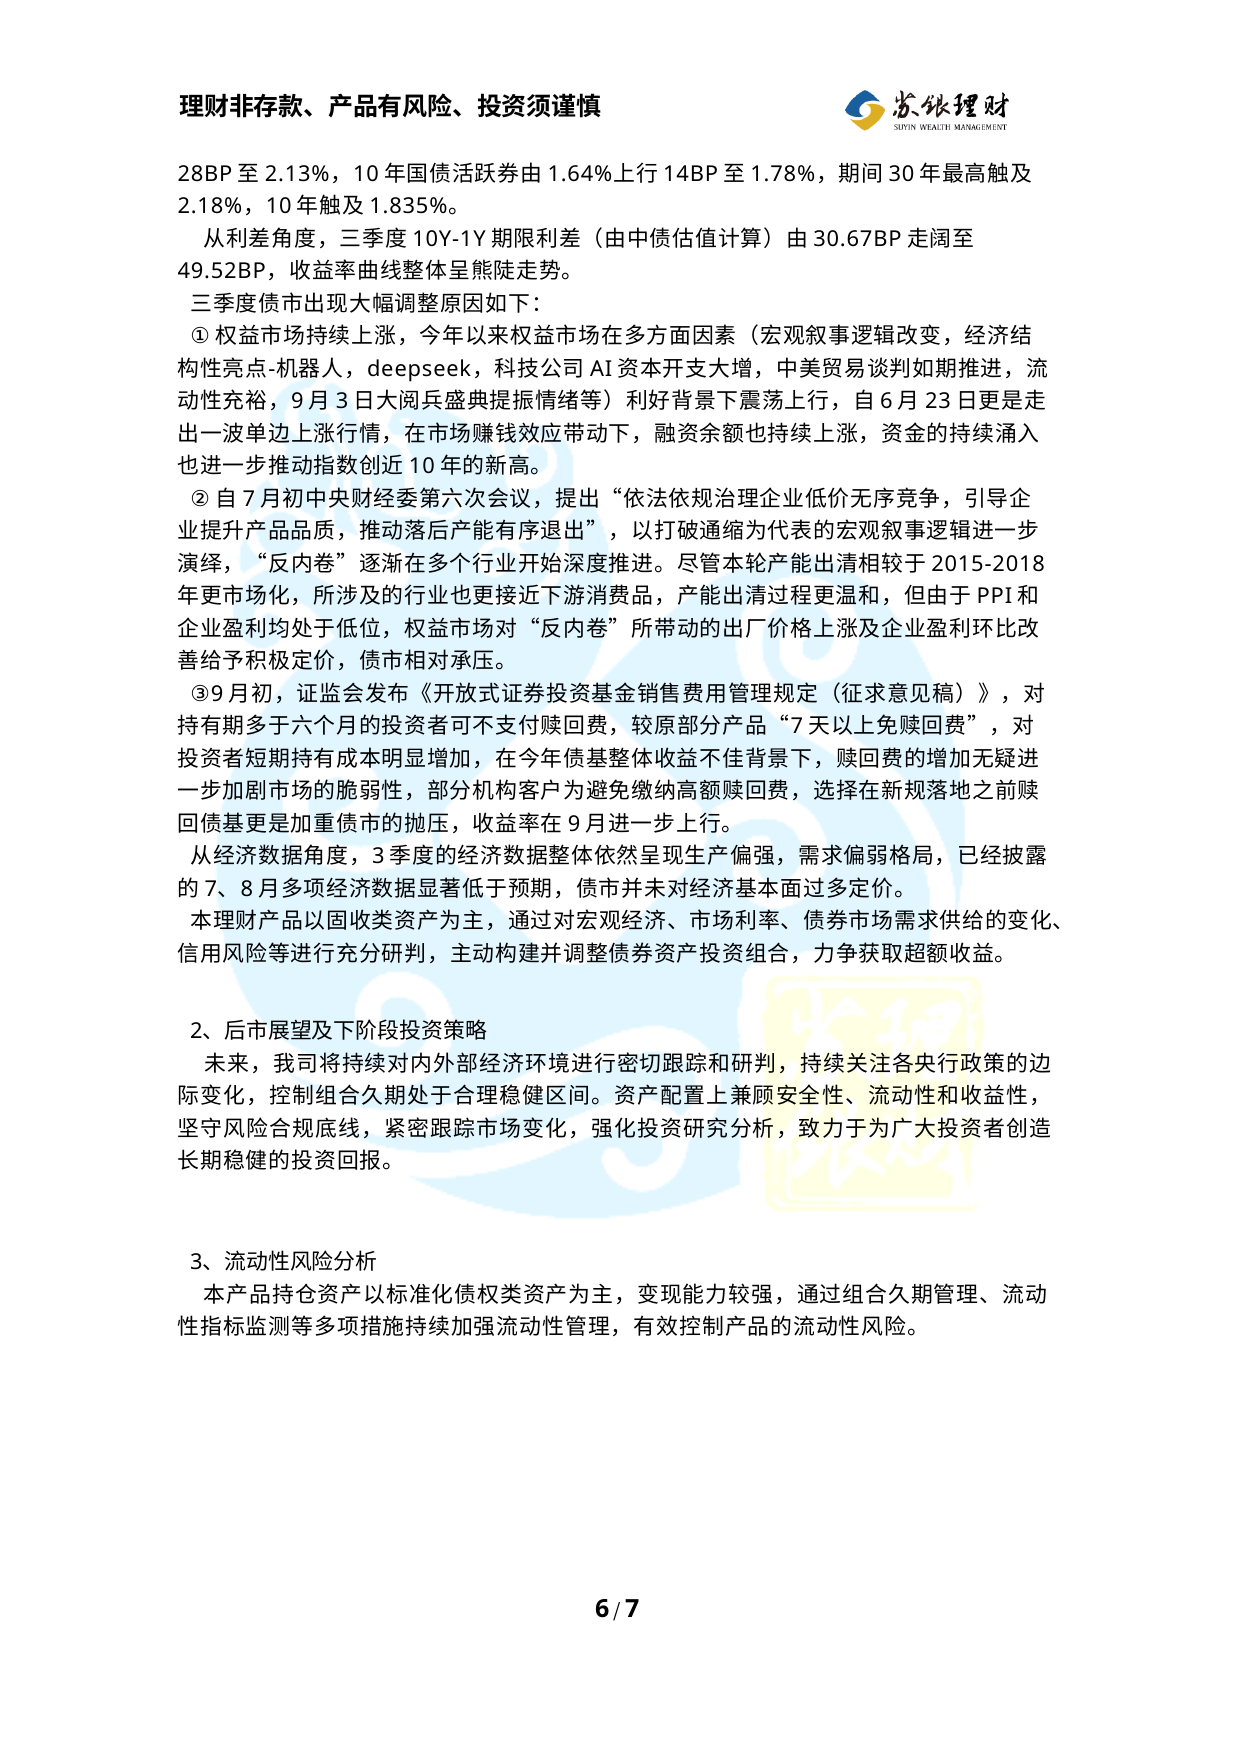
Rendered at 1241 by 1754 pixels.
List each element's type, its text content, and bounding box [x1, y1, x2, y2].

subtitle 3、流动性风险分析 [190, 1244, 1053, 1276]
subtitle 2、后市展望及下阶段投资策略 [190, 1013, 1053, 1045]
text 未来，我司将持续对内外部经济环境进行密切跟踪和研判，持续关注各央行政策的边际变化，控制组合久期处于合理稳健区间。资产配置上兼顾安全性、流动性和收益性，坚守风险合规底线，紧密跟踪市场变化，强化投资研究分析，致力于为广大投资者创造长期稳健的投资回报。 [177, 1045, 1053, 1175]
picture [820, 72, 1039, 143]
text 本产品持仓资产以标准化债权类资产为主，变现能力较强，通过组合久期管理、流动性指标监测等多项措施持续加强流动性管理，有效控制产品的流动性风险。 [177, 1276, 1053, 1341]
